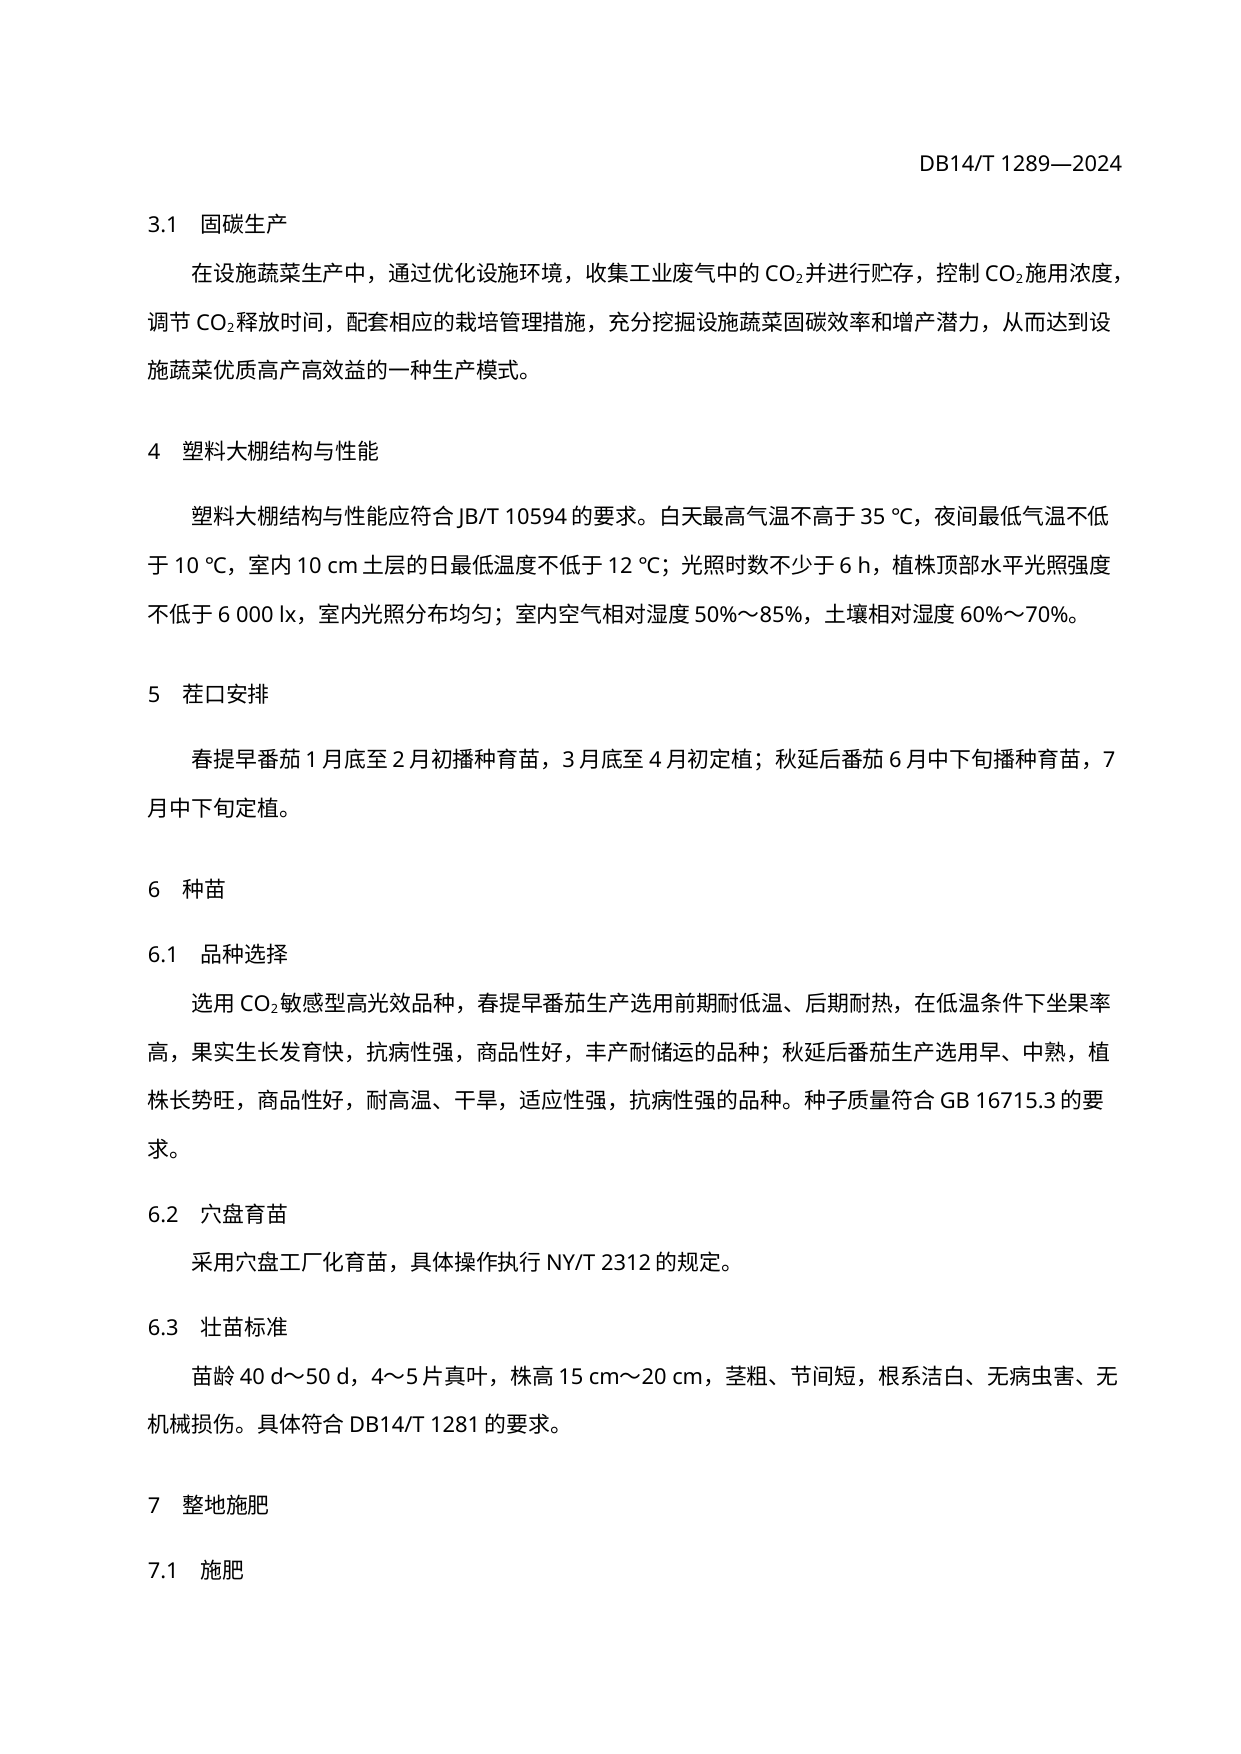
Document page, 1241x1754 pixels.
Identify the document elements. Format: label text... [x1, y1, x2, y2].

text 种苗 [148, 872, 1122, 904]
text 塑料大棚结构与性能应符合JB/T 10594的要求。白天最高气温不高于35 ℃，夜间最低气温不低于10 ℃，室内10 cm土层的日最低温度不低于12 ℃；光照时数不少于6 h，植株顶部水平光照强度不低于6 000 lx，室内光照分布均匀；室内空气相对湿度50%～85%，土壤相对湿度60%～70%。 [148, 499, 1122, 629]
text 整地施肥 [148, 1488, 1122, 1521]
text 春提早番茄1月底至2月初播种育苗，3月底至4月初定植；秋延后番茄6月中下旬播种育苗，7月中下旬定植。 [148, 742, 1122, 823]
text 固碳生产 [148, 207, 1122, 239]
text 茬口安排 [148, 677, 1122, 710]
text 选用CO2敏感型高光效品种，春提早番茄生产选用前期耐低温、后期耐热，在低温条件下坐果率高，果实生长发育快，抗病性强，商品性好，丰产耐储运的品种；秋延后番茄生产选用早、中熟，植株长势旺，商品性好，耐高温、干旱，适应性强，抗病性强的品种。种子质量符合GB 16715.3的要求。 [148, 986, 1122, 1164]
text 品种选择 [148, 937, 1122, 969]
text 壮苗标准 [148, 1310, 1122, 1342]
text 在设施蔬菜生产中，通过优化设施环境，收集工业废气中的CO2并进行贮存，控制CO2施用浓度，调节CO2释放时间，配套相应的栽培管理措施，充分挖掘设施蔬菜固碳效率和增产潜力，从而达到设施蔬菜优质高产高效益的一种生产模式。 [148, 256, 1122, 386]
text 施肥 [148, 1553, 1122, 1586]
text 采用穴盘工厂化育苗，具体操作执行NY/T 2312的规定。 [148, 1245, 1122, 1278]
text 穴盘育苗 [148, 1196, 1122, 1229]
text 苗龄40 d～50 d，4～5片真叶，株高15 cm～20 cm，茎粗、节间短，根系洁白、无病虫害、无机械损伤。具体符合DB14/T 1281的要求。 [148, 1358, 1122, 1440]
text 塑料大棚结构与性能 [148, 434, 1122, 466]
